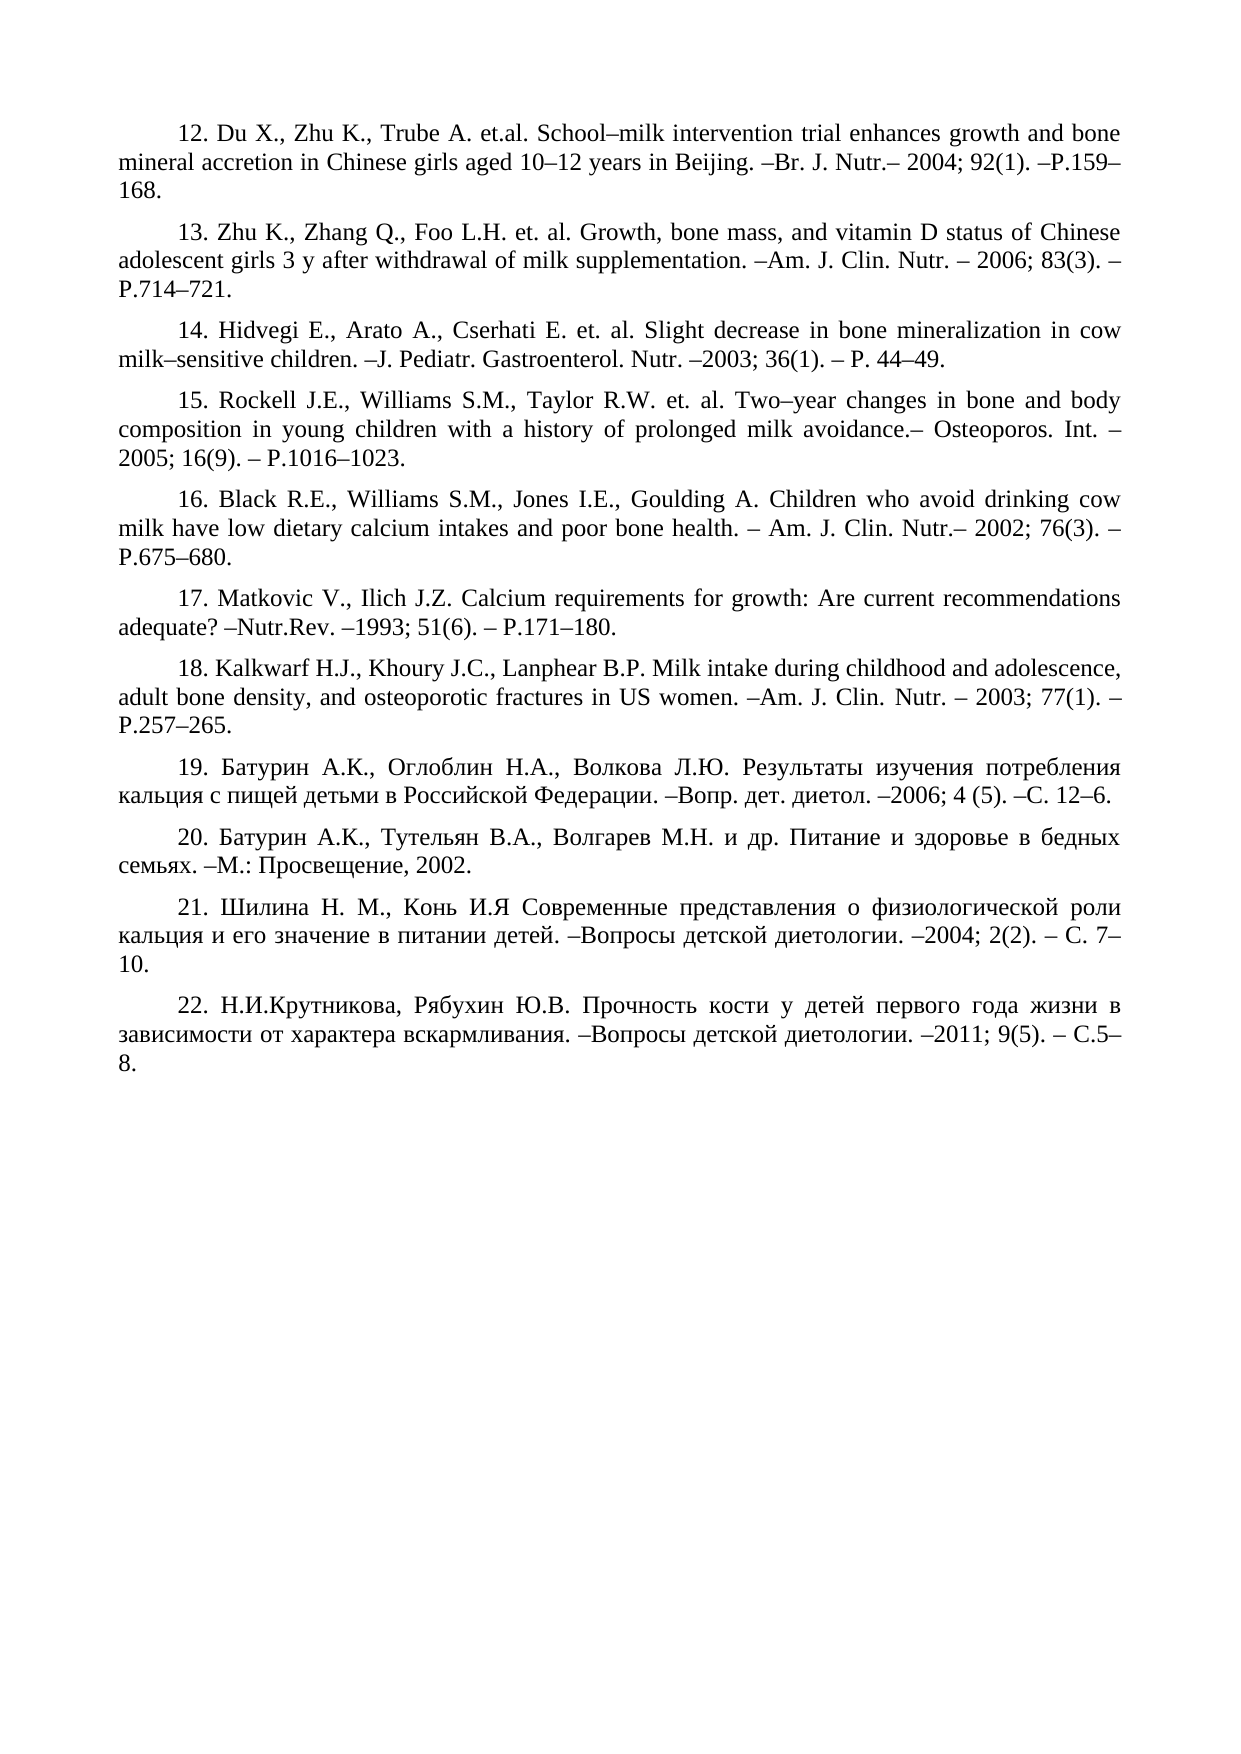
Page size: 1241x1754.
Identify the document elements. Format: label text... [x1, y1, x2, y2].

text 21. Шилина Н. М., Конь И.Я Современные представления о физиологической роли кальция и его значение в питании детей. –Вопросы детской диетологии. –2004; 2(2). – C. 7–10. [118, 892, 1122, 978]
text 17. Matkovic V., Ilich J.Z. Calcium requirements for growth: Are current recommendations adequate? –Nutr.Rev. –1993; 51(6). – P.171–180. [118, 583, 1122, 641]
text 13. Zhu K., Zhang Q., Foo L.H. et. al. Growth, bone mass, and vitamin D status of Chinese adolescent girls 3 y after withdrawal of milk supplementation. –Am. J. Clin. Nutr. – 2006; 83(3). – P.714–721. [118, 217, 1122, 303]
text 12. Du X., Zhu K., Trube A. et.al. School–milk intervention trial enhances growth and bone mineral accretion in Chinese girls aged 10–12 years in . –Br. J. Nutr.– 2004; 92(1). –P.159–168. [118, 118, 1122, 204]
text 20. Батурин А.К., Тутельян В.А., Волгарев М.Н. и др. Питание и здоровье в бедных семьях. –М.: Просвещение, 2002. [118, 822, 1122, 879]
text 18. Kalkwarf H.J., Khoury J.C., Lanphear B.P. Milk intake during childhood and adolescence, adult bone density, and osteoporotic fractures in US women. –Am. J. Clin. Nutr. – 2003; 77(1). – P.257–265. [118, 653, 1122, 739]
text 16. Black R.E., Williams S.M., Jones I.E., Goulding A. Children who avoid drinking cow milk have low dietary calcium intakes and poor bone health. – Am. J. Clin. Nutr.– 2002; 76(3). – P.675–680. [118, 484, 1122, 571]
text 14. Hidvegi E., Arato A., Cserhati E. et. al. Slight decrease in bone mineralization in cow milk–sensitive children. –J. Pediatr. Gastroenterol. Nutr. –2003; 36(1). – P. 44–49. [118, 316, 1122, 373]
text 19. Батурин А.К., Оглоблин Н.А., Волкова Л.Ю. Результаты изучения потребления кальция с пищей детьми в Российской Федерации. –Вопр. дет. диетол. –2006; 4 (5). –C. 12–6. [118, 752, 1122, 809]
text 22. Н.И.Крутникова, Рябухин Ю.В. Прочность кости у детей первого года жизни в зависимости от характера вскармливания. –Вопросы детской диетологии. –2011; 9(5). – C.5–8. [118, 991, 1122, 1077]
text 15. Rockell J.E., Williams S.M., Taylor R.W. et. al. Two–year changes in bone and body composition in young children with a history of prolonged milk avoidance.– Osteoporos. Int. – 2005; 16(9). – P.1016–1023. [118, 386, 1122, 472]
